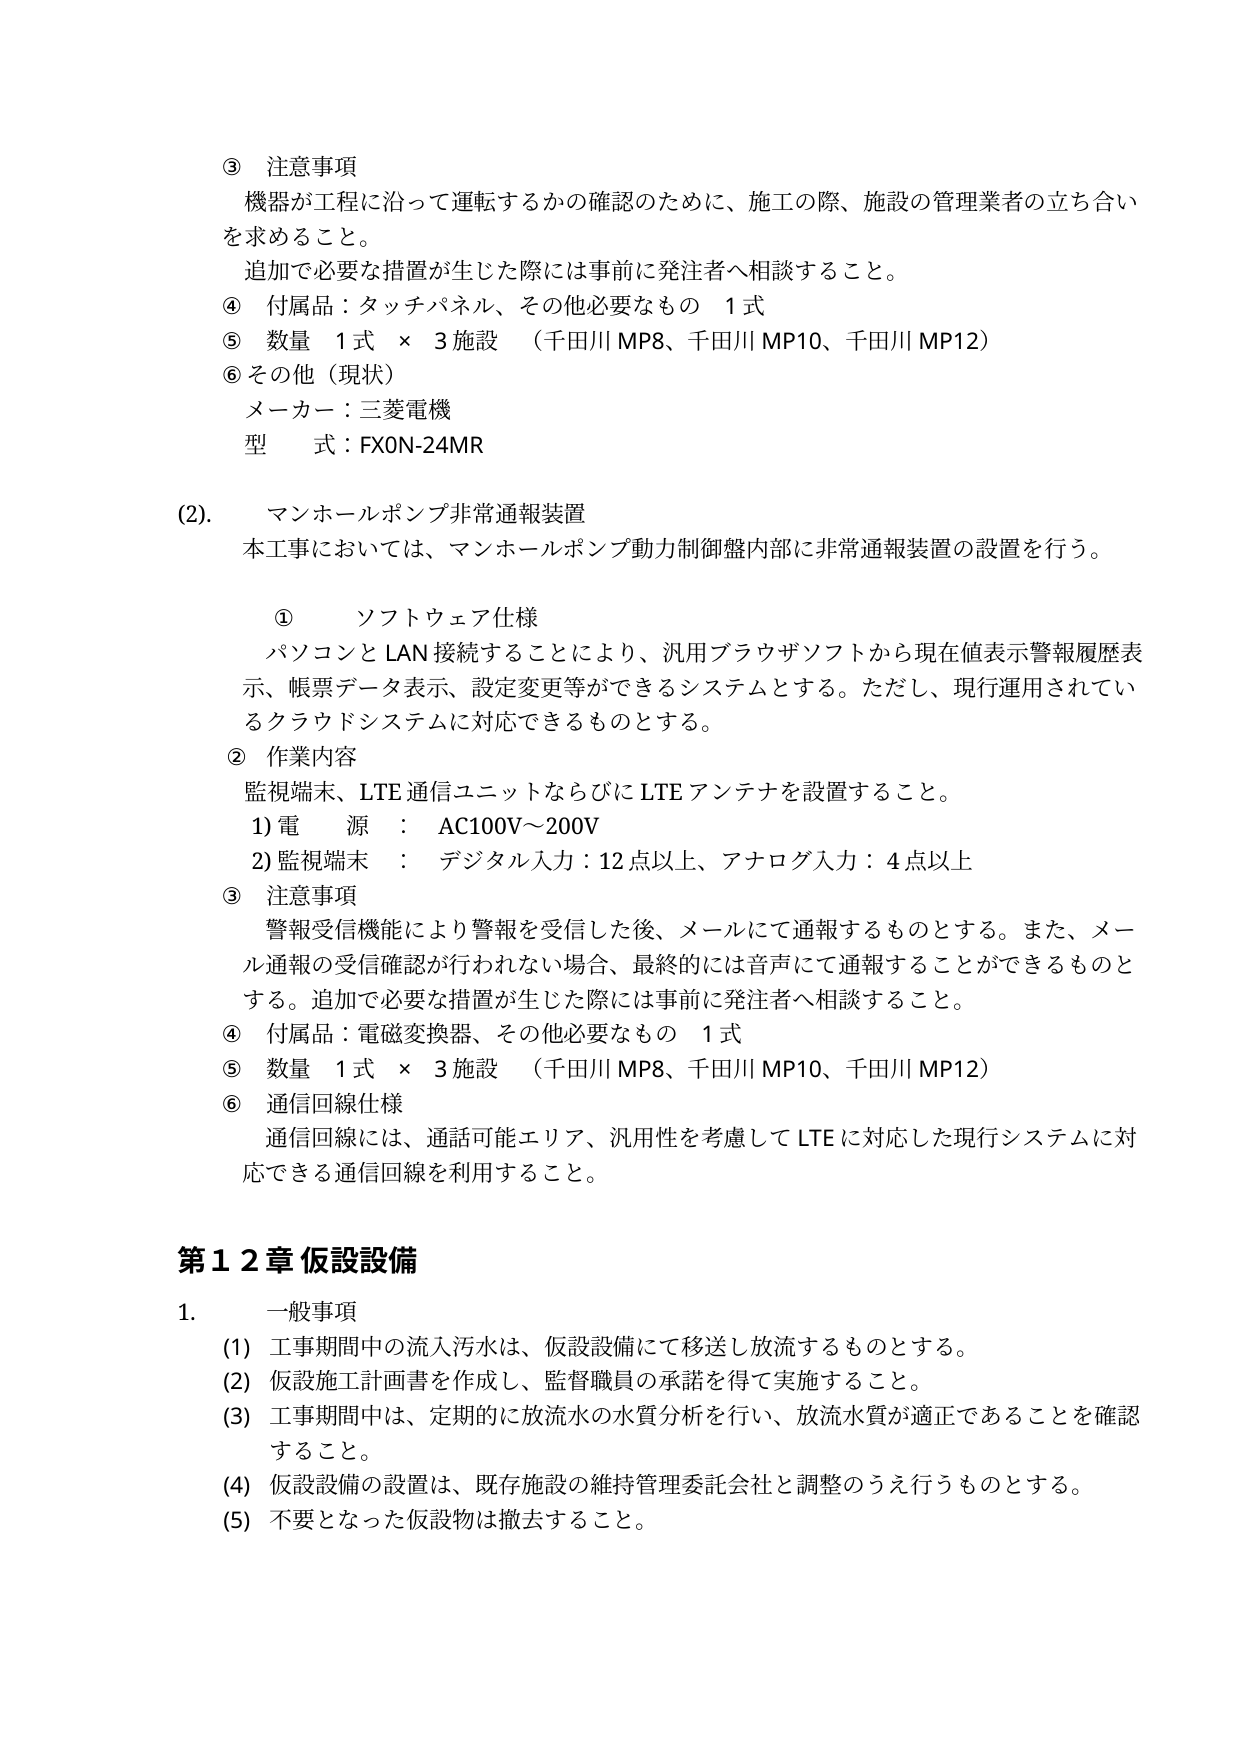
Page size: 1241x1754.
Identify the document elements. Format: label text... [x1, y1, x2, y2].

list 数量 1式 × 3施設 （千田川MP8、千田川MP10、千田川MP12） [177, 1050, 1152, 1085]
subtitle マンホールポンプ非常通報装置 [177, 495, 1152, 530]
text 通信回線には、通話可能エリア、汎用性を考慮してLTEに対応した現行システムに対応できる通信回線を利用すること。 [242, 1120, 1152, 1189]
list 付属品：タッチパネル、その他必要なもの 1式 [177, 287, 1152, 322]
text メーカー：三菱電機 [222, 391, 1152, 426]
subtitle 一般事項 [177, 1293, 1152, 1328]
text 機器が工程に沿って運転するかの確認のために、施工の際、施設の管理業者の立ち合いを求めること。 [222, 183, 1152, 253]
text 2) 監視端末 ： デジタル入力：12点以上、アナログ入力： 4点以上 [251, 842, 1152, 877]
text (2) 仮設施工計画書を作成し、監督職員の承諾を得て実施すること。 [223, 1363, 1152, 1397]
text パソコンとLAN接続することにより、汎用ブラウザソフトから現在値表示警報履歴表示、帳票データ表示、設定変更等ができるシステムとする。ただし、現行運用されているクラウドシステムに対応できるものとする。 [242, 634, 1152, 738]
text (5) 不要となった仮設物は撤去すること。 [223, 1501, 1152, 1536]
subtitle 仮設設備 [177, 1224, 1152, 1293]
text (4) 仮設設備の設置は、既存施設の維持管理委託会社と調整のうえ行うものとする。 [223, 1467, 1152, 1501]
text (3) 工事期間中は、定期的に放流水の水質分析を行い、放流水質が適正であることを確認すること。 [223, 1397, 1152, 1467]
text (1) 工事期間中の流入汚水は、仮設設備にて移送し放流するものとする。 [223, 1328, 1152, 1363]
text 追加で必要な措置が生じた際には事前に発注者へ相談すること。 [222, 253, 1152, 287]
list 付属品：電磁変換器、その他必要なもの 1式 [177, 1016, 1152, 1050]
list 通信回線仕様 [177, 1085, 1152, 1120]
list 数量 1式 × 3施設 （千田川MP8、千田川MP10、千田川MP12） [177, 322, 1152, 357]
text ⑥その他（現状） [222, 357, 1152, 391]
list 注意事項 [177, 877, 1152, 912]
text 本工事においては、マンホールポンプ動力制御盤内部に非常通報装置の設置を行う。 [219, 530, 1152, 565]
text 1) 電 源 ： AC100V～200V [251, 808, 1152, 842]
list 注意事項 [177, 148, 1152, 183]
list ソフトウェア仕様 [224, 599, 1152, 634]
text 警報受信機能により警報を受信した後、メールにて通報するものとする。また、メール通報の受信確認が行われない場合、最終的には音声にて通報することができるものとする。追加で必要な措置が生じた際には事前に発注者へ相談すること。 [242, 912, 1152, 1016]
list 作業内容 [177, 738, 1152, 773]
text 型 式：FX0N-24MR [222, 426, 1152, 461]
text 監視端末、LTE通信ユニットならびにLTEアンテナを設置すること。 [222, 773, 1152, 808]
